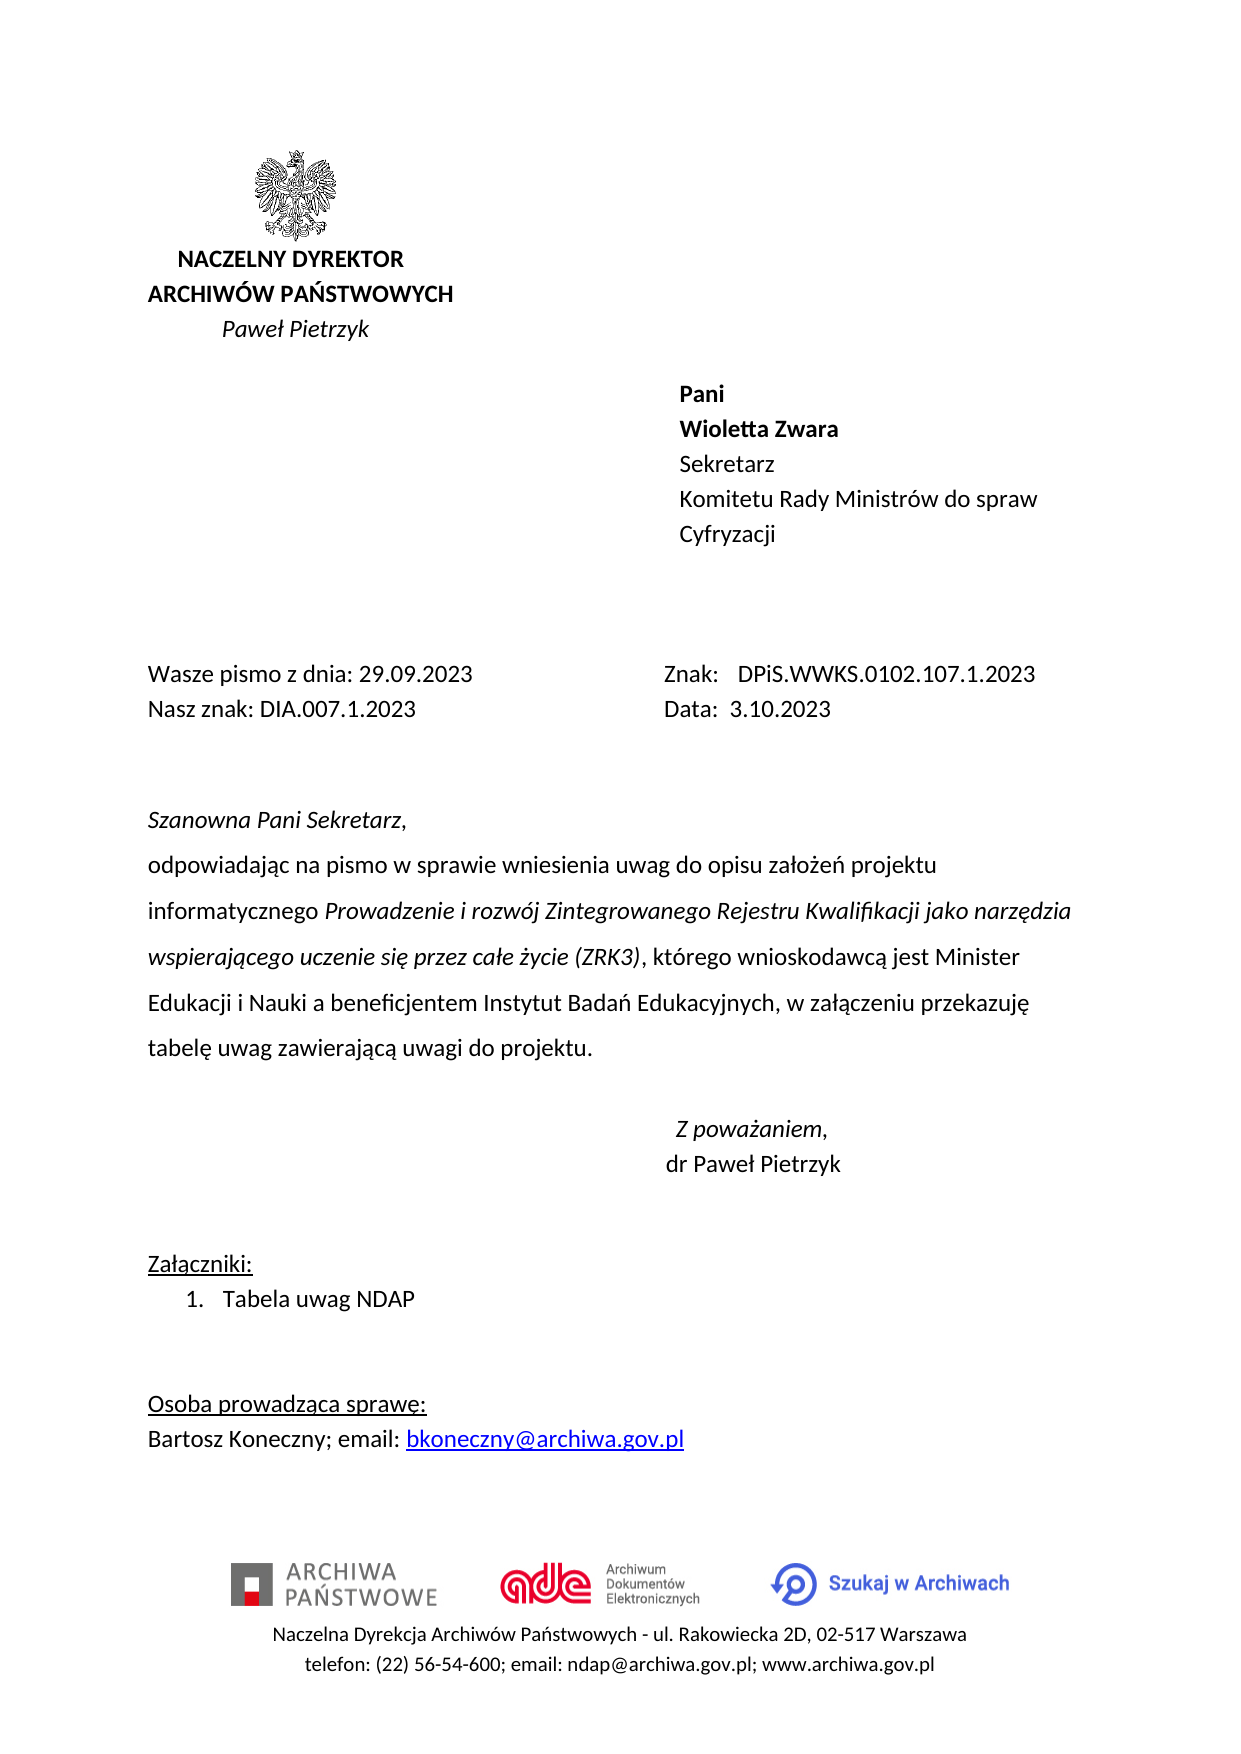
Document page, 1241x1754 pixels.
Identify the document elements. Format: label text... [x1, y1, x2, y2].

picture [228, 1561, 1012, 1609]
text Bartosz Koneczny; email: bkoneczny@archiwa.gov.pl [148, 1423, 1092, 1454]
text Komitetu Rady Ministrów do spraw Cyfryzacji [679, 483, 1092, 548]
list Tabela uwag NDAP [185, 1283, 1092, 1314]
text Paweł Pietrzyk [148, 313, 1092, 343]
text Sekretarz [679, 448, 1092, 478]
picture [251, 147, 338, 243]
text Szanowna Pani Sekretarz, [148, 804, 1092, 834]
text Pani [679, 378, 1092, 408]
text Nasz znak: DIA.007.1.2023 Data: 3.10.2023 [148, 693, 1092, 723]
text dr Paweł Pietrzyk [413, 1148, 1092, 1179]
text Osoba prowadząca sprawę: [148, 1388, 1092, 1419]
text ARCHIWÓW PAŃSTWOWYCH [148, 278, 1092, 308]
text Załączniki: [148, 1248, 1092, 1279]
text odpowiadając na pismo w sprawie wniesienia uwag do opisu założeń projektu informatycznego Prowadzenie i rozwój Zintegrowanego Rejestru Kwalifikacji jako narzędzia wspierającego uczenie się przez całe życie (ZRK3), którego wnioskodawcą jest Minister Edukacji i Nauki a beneficjentem Instytut Badań Edukacyjnych, w załączeniu przekazuję tabelę uwag zawierającą uwagi do projektu. [148, 849, 1092, 1063]
text Wioletta Zwara [679, 413, 1092, 443]
text Z poważaniem, [413, 1113, 1092, 1144]
text NACZELNY DYREKTOR [148, 243, 1092, 273]
text Wasze pismo z dnia: 29.09.2023 Znak: DPiS.WWKS.0102.107.1.2023 [148, 658, 1092, 688]
